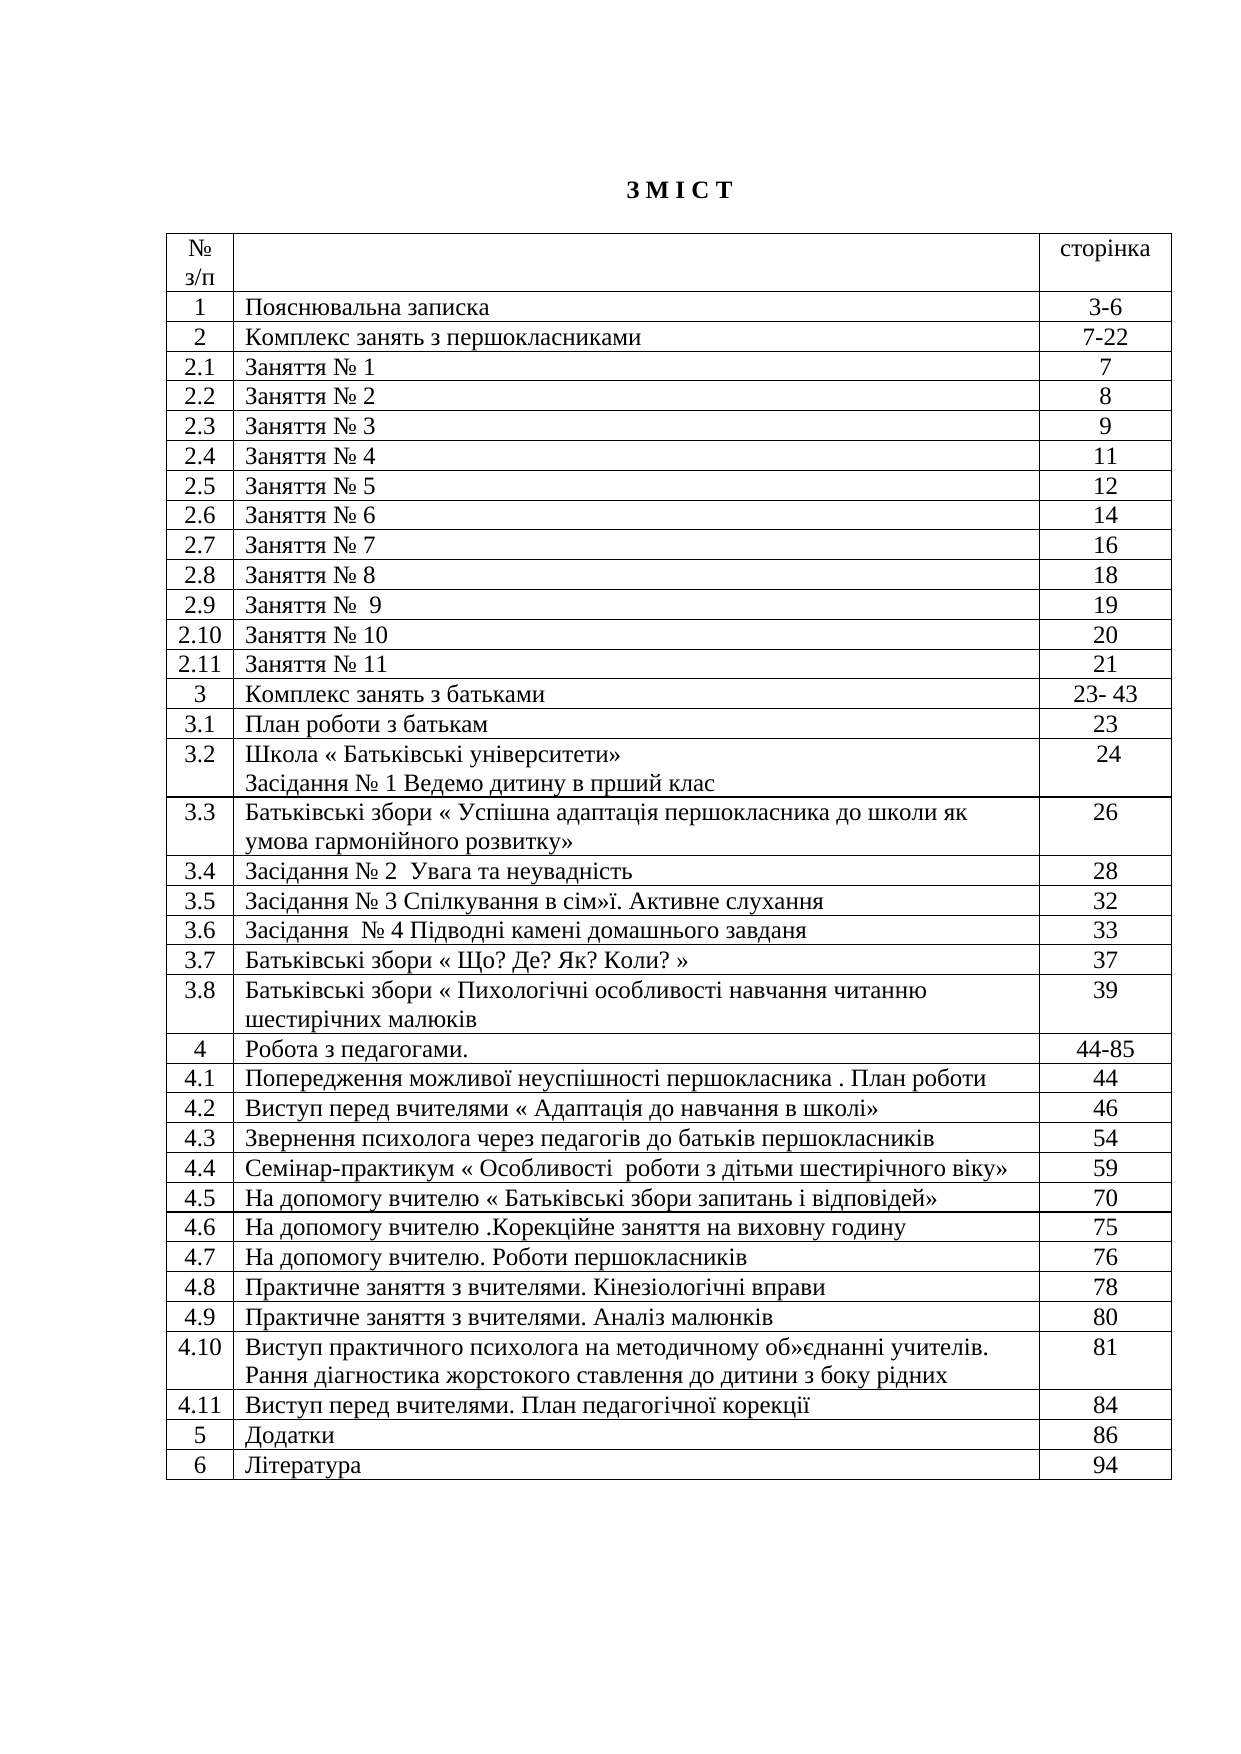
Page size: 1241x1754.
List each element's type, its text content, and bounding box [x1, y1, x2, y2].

table_cell Заняття № 11 [234, 650, 1039, 678]
table_cell 44-85 [1040, 1034, 1171, 1062]
table_cell Засідання № 2 Увага та неувадність [234, 856, 1039, 885]
table_cell 2.6 [167, 501, 233, 529]
table_cell 2 [167, 322, 233, 351]
table_header [234, 234, 1039, 291]
table_cell Заняття № 3 [234, 411, 1039, 440]
table_cell Виступ перед вчителями. План педагогічної корекції [234, 1390, 1039, 1419]
table_cell 3.4 [167, 856, 233, 885]
table_cell 23 [1040, 709, 1171, 738]
table_cell 7-22 [1040, 322, 1171, 351]
table_cell 1 [167, 292, 233, 321]
table_cell 2.8 [167, 560, 233, 589]
table_cell 2.9 [167, 590, 233, 619]
table_cell 3.6 [167, 916, 233, 944]
table_cell 81 [1040, 1332, 1171, 1389]
table_cell 54 [1040, 1123, 1171, 1152]
table_cell Практичне заняття з вчителями. Аналіз малюнків [234, 1302, 1039, 1331]
table_cell На допомогу вчителю .Корекційне заняття на виховну годину [234, 1213, 1039, 1241]
table_cell 46 [1040, 1093, 1171, 1122]
table_cell 3.8 [167, 975, 233, 1033]
table_cell 24 [1040, 739, 1171, 796]
table_cell 44 [1040, 1064, 1171, 1092]
table_cell Засідання № 4 Підводні камені домашнього завданя [234, 916, 1039, 944]
table_cell Заняття № 10 [234, 620, 1039, 648]
table_cell 94 [1040, 1450, 1171, 1478]
table_cell 80 [1040, 1302, 1171, 1331]
table_cell 23- 43 [1040, 679, 1171, 708]
table_cell 26 [1040, 798, 1171, 855]
table_cell 2.4 [167, 441, 233, 470]
table_cell 20 [1040, 620, 1171, 648]
table_cell 28 [1040, 856, 1171, 885]
table_header сторінка [1040, 234, 1171, 291]
table_cell 6 [167, 1450, 233, 1478]
table_cell 4.6 [167, 1213, 233, 1241]
table_cell Виступ практичного психолога на методичному об»єднанні учителів. Рання діагностика жорстокого ставлення до дитини з боку рідних [234, 1332, 1039, 1389]
table_cell 4.7 [167, 1242, 233, 1271]
table_cell На допомогу вчителю. Роботи першокласників [234, 1242, 1039, 1271]
table_cell 3-6 [1040, 292, 1171, 321]
table_cell Школа « Батьківські університети» Засідання № 1 Ведемо дитину в прший клас [234, 739, 1039, 796]
table_cell Додатки [234, 1420, 1039, 1449]
table_cell 3.7 [167, 945, 233, 974]
table_cell 32 [1040, 886, 1171, 914]
table_cell Робота з педагогами. [234, 1034, 1039, 1062]
table_cell 2.10 [167, 620, 233, 648]
table_cell 75 [1040, 1213, 1171, 1241]
table_cell 14 [1040, 501, 1171, 529]
table_cell 2.7 [167, 530, 233, 559]
table_cell 3 [167, 679, 233, 708]
table_cell Практичне заняття з вчителями. Кінезіологічні вправи [234, 1272, 1039, 1301]
table_cell Семінар-практикум « Особливості роботи з дітьми шестирічного віку» [234, 1153, 1039, 1182]
table_cell 4 [167, 1034, 233, 1062]
table_cell Заняття № 1 [234, 352, 1039, 380]
table_cell 2.5 [167, 471, 233, 499]
table_cell 12 [1040, 471, 1171, 499]
table_cell 2.2 [167, 381, 233, 410]
table_cell 4.10 [167, 1332, 233, 1389]
table_cell Заняття № 8 [234, 560, 1039, 589]
table_cell 2.1 [167, 352, 233, 380]
table_header № з/п [167, 234, 233, 291]
table_cell 7 [1040, 352, 1171, 380]
table_cell 4.3 [167, 1123, 233, 1152]
table_cell 16 [1040, 530, 1171, 559]
table_cell 4.9 [167, 1302, 233, 1331]
table_cell 4.5 [167, 1183, 233, 1211]
table_cell 39 [1040, 975, 1171, 1033]
table_cell Попередження можливої неуспішності першокласника . План роботи [234, 1064, 1039, 1092]
table_cell 3.5 [167, 886, 233, 914]
table_cell 8 [1040, 381, 1171, 410]
table_cell Батьківські збори « Що? Де? Як? Коли? » [234, 945, 1039, 974]
table_cell 33 [1040, 916, 1171, 944]
table_cell 3.3 [167, 798, 233, 855]
table_cell 21 [1040, 650, 1171, 678]
table_cell Заняття № 2 [234, 381, 1039, 410]
table_cell Заняття № 5 [234, 471, 1039, 499]
text З М І С Т [177, 175, 1181, 204]
table_cell Батьківські збори « Пихологічні особливості навчання читанню шестирічних малюків [234, 975, 1039, 1033]
table_cell Комплекс занять з першокласниками [234, 322, 1039, 351]
table_cell 18 [1040, 560, 1171, 589]
table_cell Пояснювальна записка [234, 292, 1039, 321]
table_cell 4.11 [167, 1390, 233, 1419]
table_cell 9 [1040, 411, 1171, 440]
table_cell 3.2 [167, 739, 233, 796]
table_cell 5 [167, 1420, 233, 1449]
table_cell Засідання № 3 Спілкування в сім»ї. Активне слухання [234, 886, 1039, 914]
table_cell План роботи з батькам [234, 709, 1039, 738]
table_cell 59 [1040, 1153, 1171, 1182]
table_cell 37 [1040, 945, 1171, 974]
table_cell 76 [1040, 1242, 1171, 1271]
table_cell 4.4 [167, 1153, 233, 1182]
table_cell 78 [1040, 1272, 1171, 1301]
table_cell 70 [1040, 1183, 1171, 1211]
table_cell 3.1 [167, 709, 233, 738]
table_cell 84 [1040, 1390, 1171, 1419]
table_cell Література [234, 1450, 1039, 1478]
table_cell 4.2 [167, 1093, 233, 1122]
table_cell 4.1 [167, 1064, 233, 1092]
table_cell На допомогу вчителю « Батьківські збори запитань і відповідей» [234, 1183, 1039, 1211]
table_cell 11 [1040, 441, 1171, 470]
table_cell 19 [1040, 590, 1171, 619]
table_cell Виступ перед вчителями « Адаптація до навчання в школі» [234, 1093, 1039, 1122]
table_cell Комплекс занять з батьками [234, 679, 1039, 708]
table_cell 4.8 [167, 1272, 233, 1301]
table_cell Заняття № 4 [234, 441, 1039, 470]
table_cell Заняття № 6 [234, 501, 1039, 529]
table_cell Заняття № 9 [234, 590, 1039, 619]
table_cell Звернення психолога через педагогів до батьків першокласників [234, 1123, 1039, 1152]
table_cell Батьківські збори « Успішна адаптація першокласника до школи як умова гармонійного розвитку» [234, 798, 1039, 855]
table_cell Заняття № 7 [234, 530, 1039, 559]
table_cell 2.3 [167, 411, 233, 440]
table_cell 86 [1040, 1420, 1171, 1449]
table_cell 2.11 [167, 650, 233, 678]
